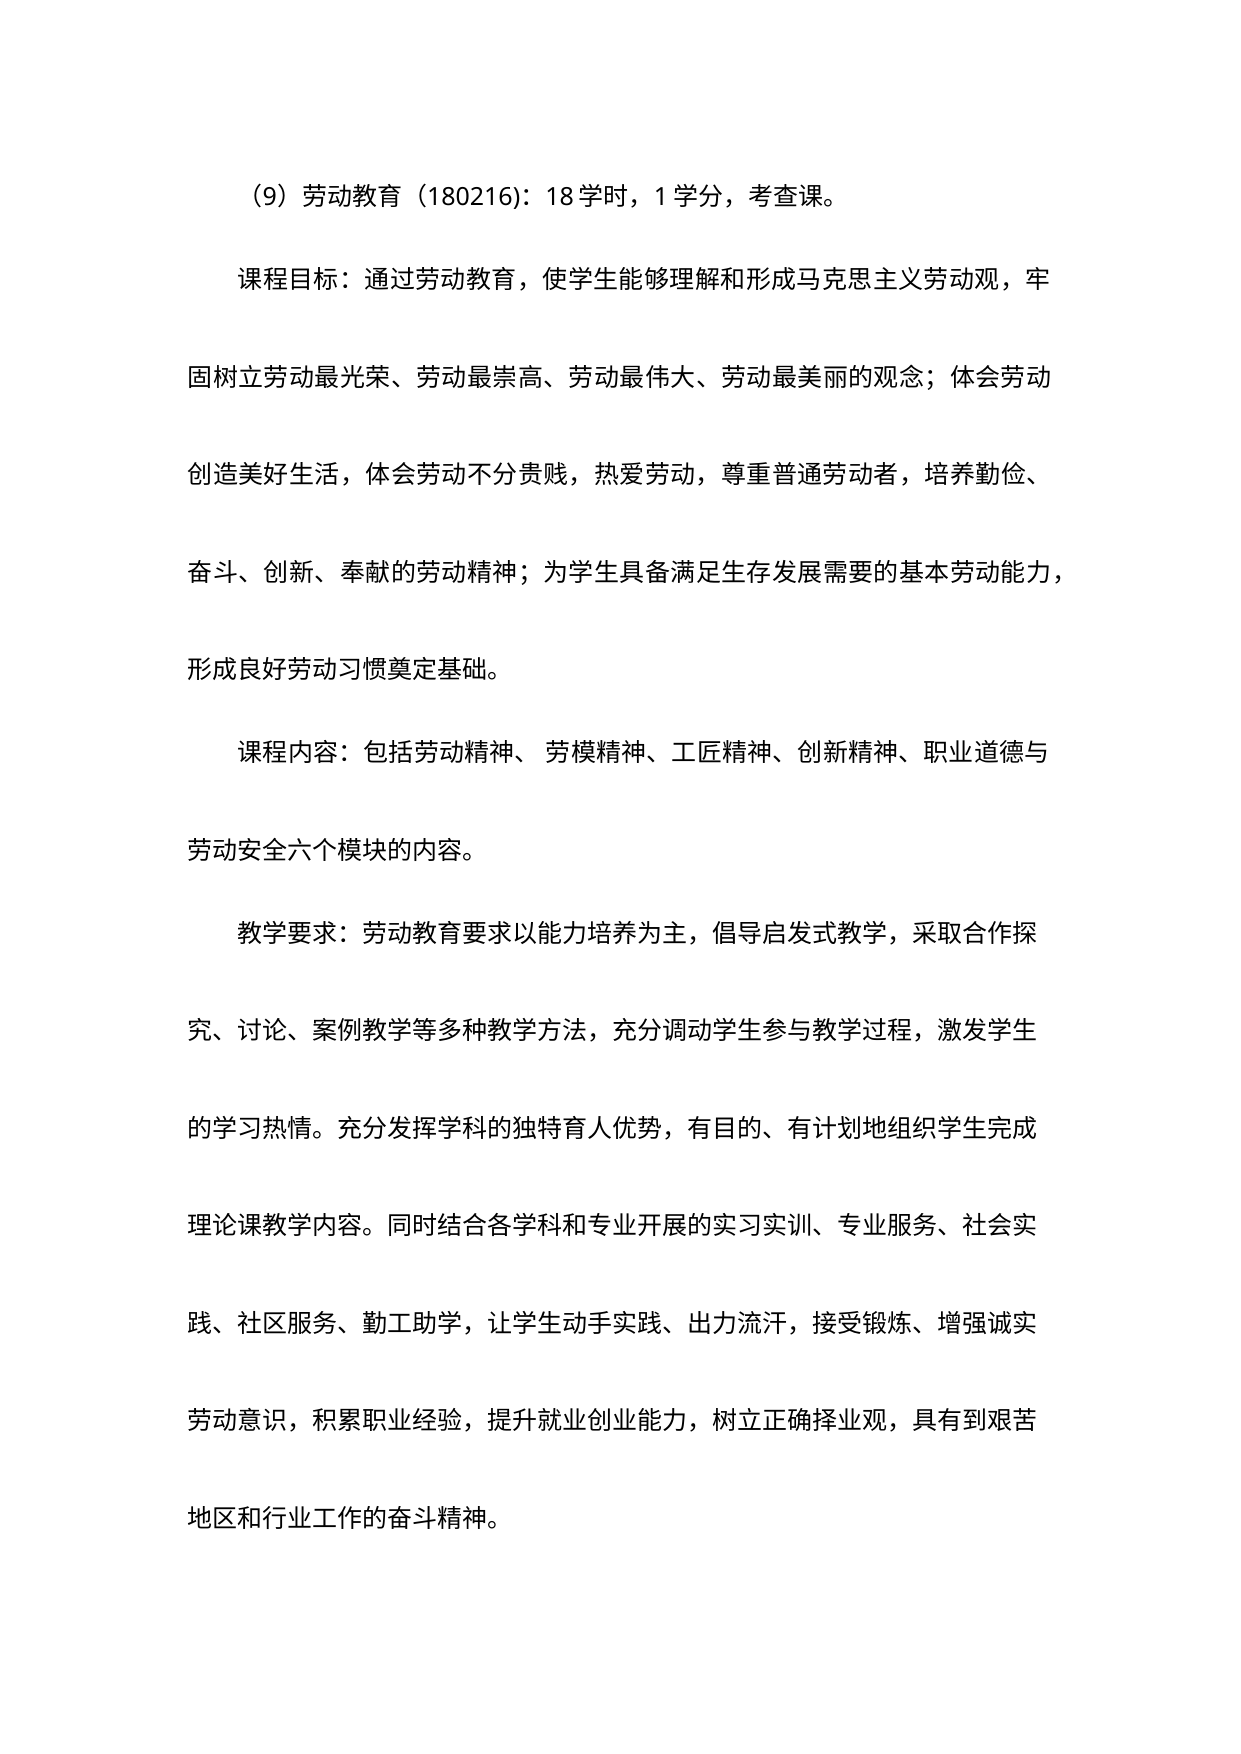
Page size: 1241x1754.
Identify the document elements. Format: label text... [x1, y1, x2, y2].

text 教学要求：劳动教育要求以能力培养为主，倡导启发式教学，采取合作探究、讨论、案例教学等多种教学方法，充分调动学生参与教学过程，激发学生的学习热情。充分发挥学科的独特育人优势，有目的、有计划地组织学生完成理论课教学内容。同时结合各学科和专业开展的实习实训、专业服务、社会实践、社区服务、勤工助学，让学生动手实践、出力流汗，接受锻炼、增强诚实劳动意识，积累职业经验，提升就业创业能力，树立正确择业观，具有到艰苦地区和行业工作的奋斗精神。 [187, 899, 1053, 1549]
text 课程内容：包括劳动精神、 劳模精神、工匠精神、创新精神、职业道德与劳动安全六个模块的内容。 [187, 718, 1053, 881]
text （9）劳动教育（180216)：18学时，1学分，考查课。 [187, 162, 1053, 227]
text 课程目标：通过劳动教育，使学生能够理解和形成马克思主义劳动观，牢固树立劳动最光荣、劳动最崇高、劳动最伟大、劳动最美丽的观念；体会劳动创造美好生活，体会劳动不分贵贱，热爱劳动，尊重普通劳动者，培养勤俭、奋斗、创新、奉献的劳动精神；为学生具备满足生存发展需要的基本劳动能力，形成良好劳动习惯奠定基础。 [187, 245, 1053, 700]
